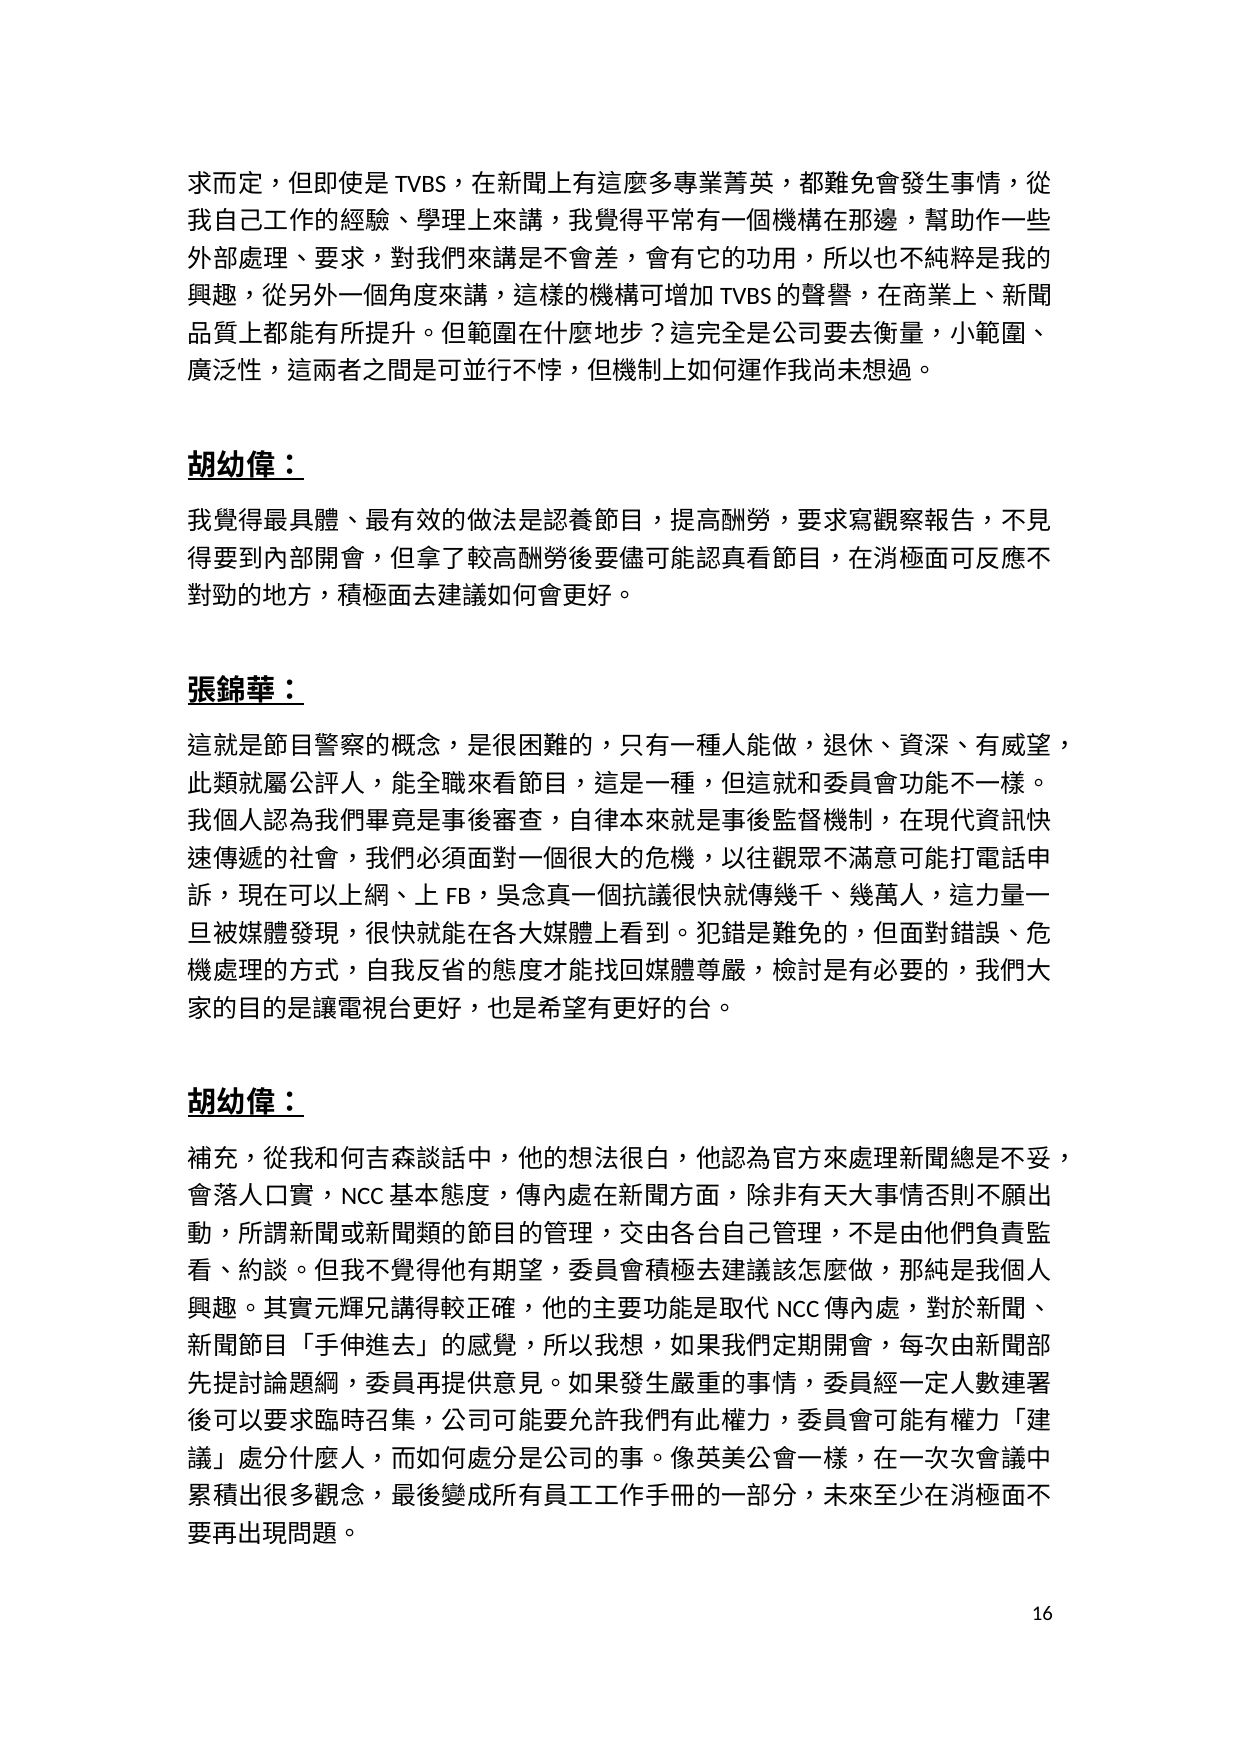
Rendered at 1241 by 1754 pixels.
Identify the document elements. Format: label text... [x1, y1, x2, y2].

text 這就是節目警察的概念，是很困難的，只有一種人能做，退休、資深、有威望，此類就屬公評人，能全職來看節目，這是一種，但這就和委員會功能不一樣。我個人認為我們畢竟是事後審查，自律本來就是事後監督機制，在現代資訊快速傳遞的社會，我們必須面對一個很大的危機，以往觀眾不滿意可能打電話申訴，現在可以上網、上FB，吳念真一個抗議很快就傳幾千、幾萬人，這力量一旦被媒體發現，很快就能在各大媒體上看到。犯錯是難免的，但面對錯誤、危機處理的方式，自我反省的態度才能找回媒體尊嚴，檢討是有必要的，我們大家的目的是讓電視台更好，也是希望有更好的台。 [187, 725, 1053, 1025]
text 我覺得最具體、最有效的做法是認養節目，提高酬勞，要求寫觀察報告，不見得要到內部開會，但拿了較高酬勞後要儘可能認真看節目，在消極面可反應不對勁的地方，積極面去建議如何會更好。 [187, 500, 1053, 612]
text 胡幼偉： [187, 1062, 1053, 1137]
text 胡幼偉： [187, 425, 1053, 500]
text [187, 162, 1053, 387]
text 張錦華： [187, 650, 1053, 725]
text 補充，從我和何吉森談話中，他的想法很白，他認為官方來處理新聞總是不妥，會落人口實，NCC基本態度，傳內處在新聞方面，除非有天大事情否則不願出動，所謂新聞或新聞類的節目的管理，交由各台自己管理，不是由他們負責監看、約談。但我不覺得他有期望，委員會積極去建議該怎麼做，那純是我個人興趣。其實元輝兄講得較正確，他的主要功能是取代NCC傳內處，對於新聞、新聞節目「手伸進去」的感覺，所以我想，如果我們定期開會，每次由新聞部先提討論題綱，委員再提供意見。如果發生嚴重的事情，委員經一定人數連署後可以要求臨時召集，公司可能要允許我們有此權力，委員會可能有權力「建議」處分什麼人，而如何處分是公司的事。像英美公會一樣，在一次次會議中累積出很多觀念，最後變成所有員工工作手冊的一部分，未來至少在消極面不要再出現問題。 [187, 1137, 1053, 1550]
